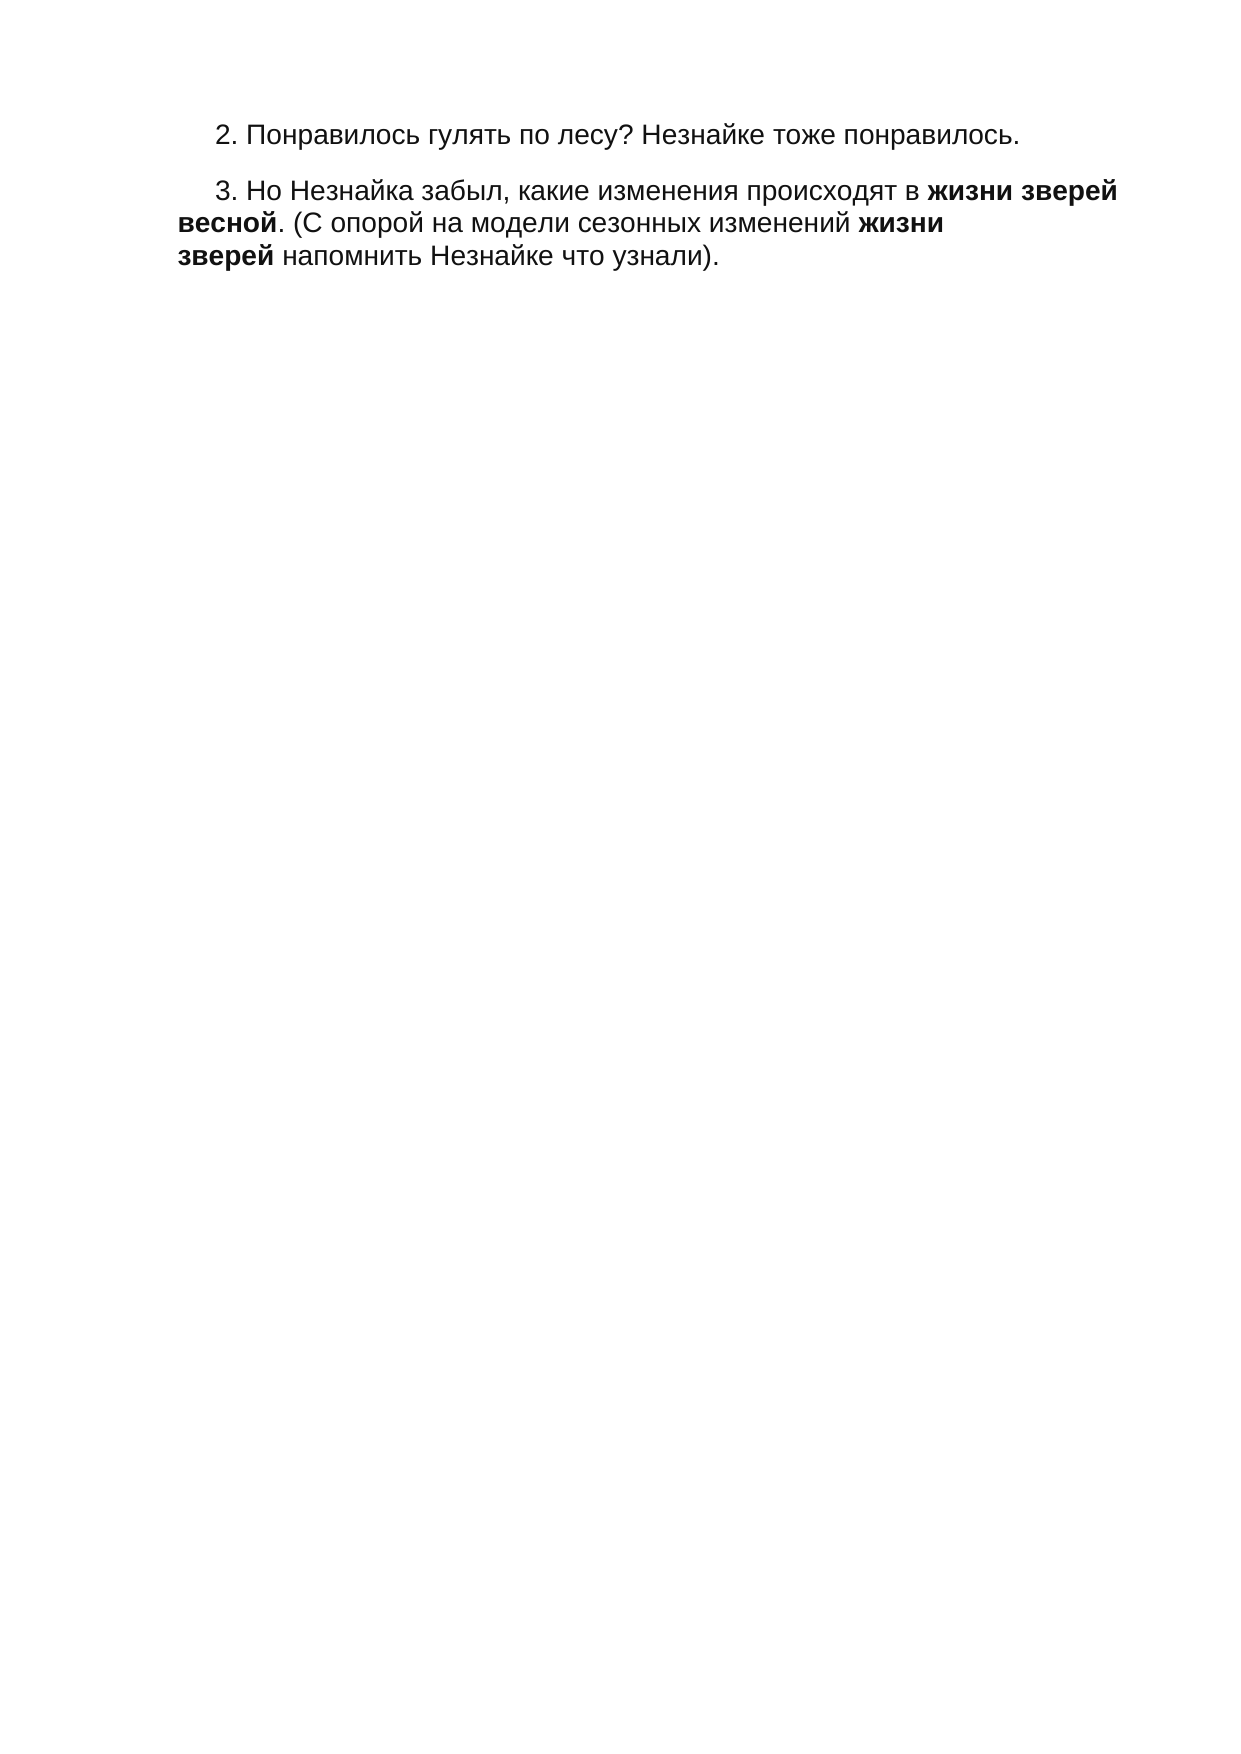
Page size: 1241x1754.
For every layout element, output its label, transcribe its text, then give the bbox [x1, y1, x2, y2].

text 3. Но Незнайка забыл, какие изменения происходят в жизни зверей весной. (С опорой на модели сезонных изменений жизни зверей напомнить Незнайке что узнали). [177, 174, 1152, 271]
text 2. Понравилось гулять по лесу? Незнайке тоже понравилось. [177, 118, 1152, 151]
